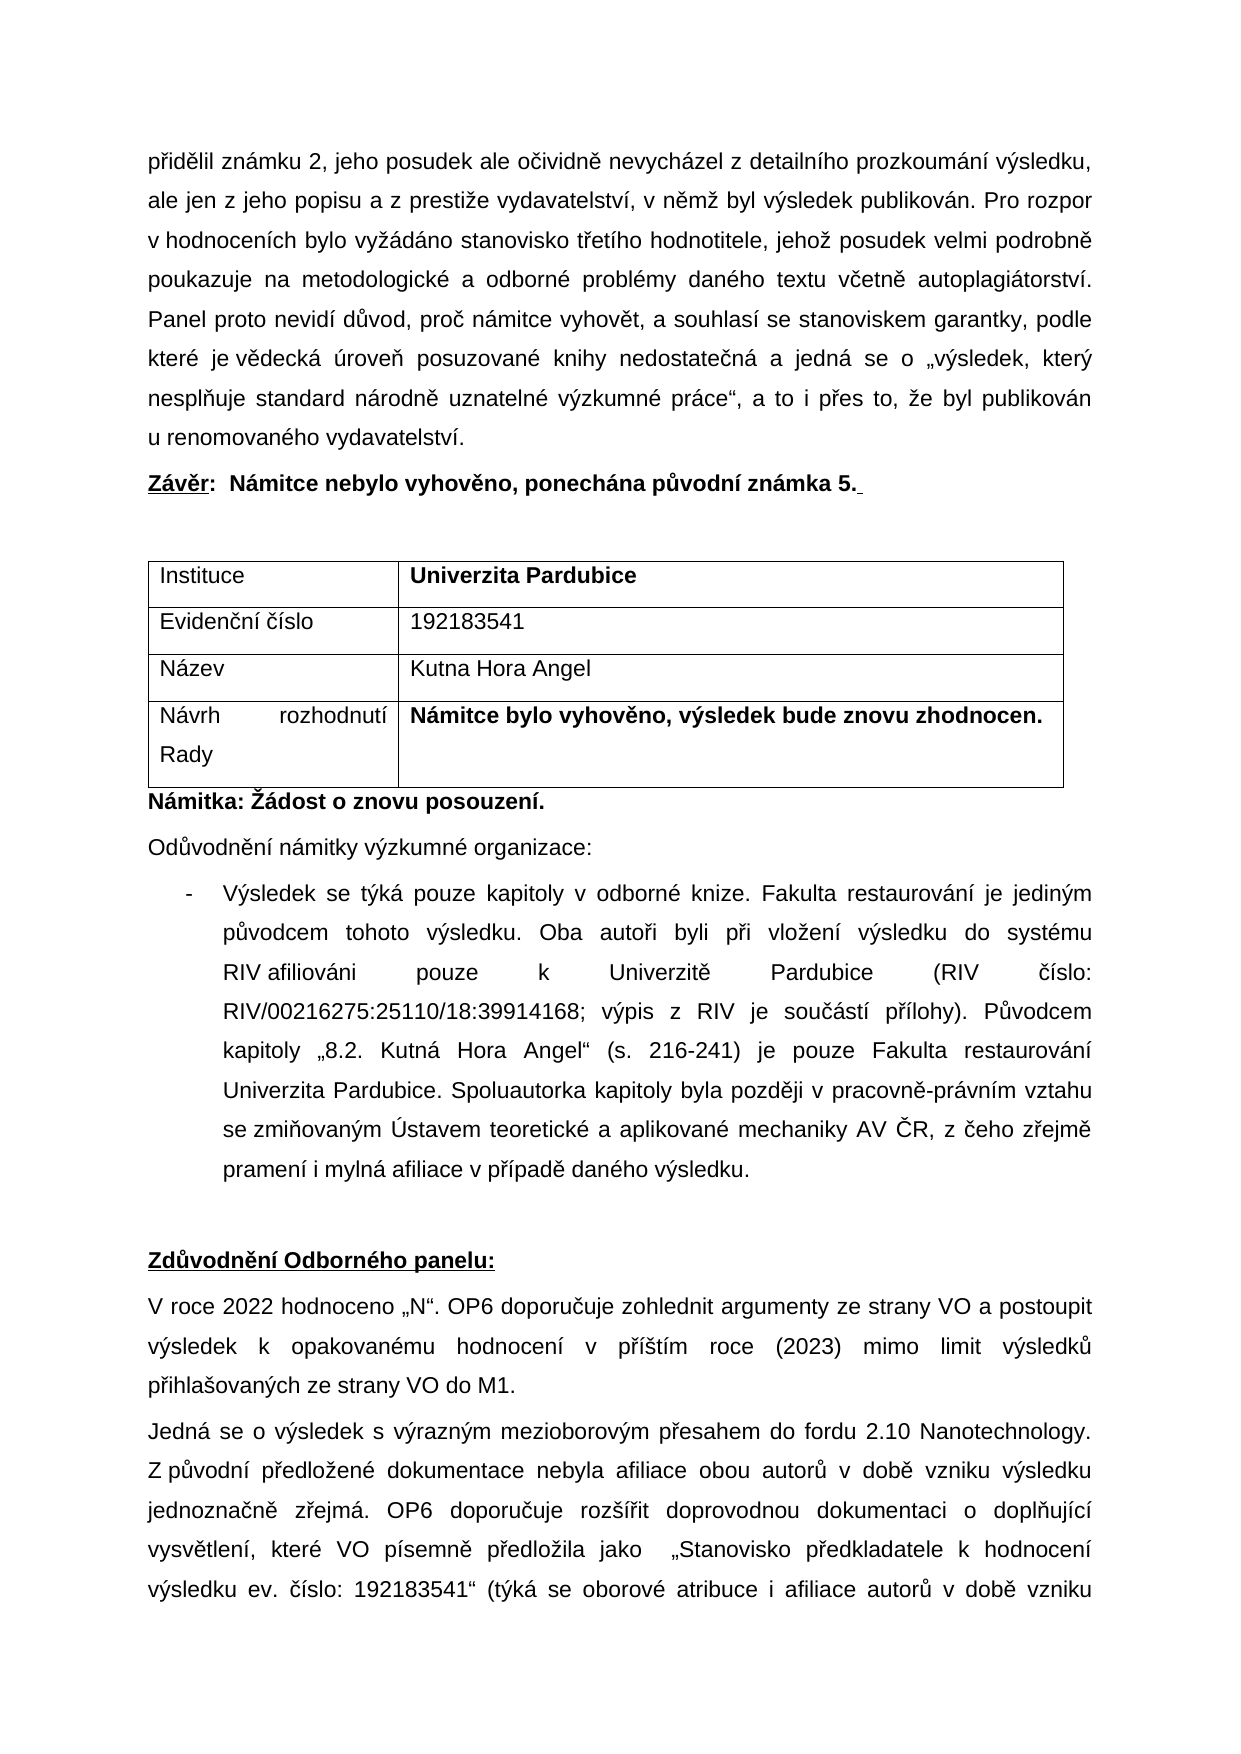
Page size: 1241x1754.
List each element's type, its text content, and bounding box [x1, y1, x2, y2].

table_cell Kutna Hora Angel [399, 655, 1063, 701]
text Závěr: Námitce nebylo vyhověno, ponechána původní známka 5. [148, 470, 1093, 496]
table_cell Název [149, 655, 398, 701]
list Výsledek se týká pouze kapitoly v odborné knize. Fakulta restaurování je jediným původcem tohoto výsledku. Oba autoři byli při vložení výsledku do systému RIV afiliováni pouze k Univerzitě Pardubice (RIV číslo: RIV/00216275:25110/18:39914168; výpis z RIV je součástí přílohy). Původcem kapitoly „8.2. Kutná Hora Angel“ (s. 216-241) je pouze Fakulta restaurování Univerzita Pardubice. Spoluautorka kapitoly byla později v pracovně-právním vztahu se zmiňovaným Ústavem teoretické a aplikované mechaniky AV ČR, z čeho zřejmě pramení i mylná afiliace v případě daného výsledku. [185, 879, 1093, 1182]
text Zdůvodnění Odborného panelu: [148, 1247, 1093, 1274]
text V roce 2022 hodnoceno „N“. OP6 doporučuje zohlednit argumenty ze strany VO a postoupit výsledek k opakovanému hodnocení v příštím roce (2023) mimo limit výsledků přihlašovaných ze strany VO do M1. [148, 1293, 1093, 1398]
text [148, 148, 1093, 450]
table_header Univerzita Pardubice [399, 562, 1063, 607]
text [148, 1418, 1093, 1602]
table_cell 192183541 [399, 608, 1063, 654]
table_cell Návrh rozhodnutí Rady [149, 702, 398, 787]
table_header Instituce [149, 562, 398, 607]
table_cell Námitce bylo vyhověno, výsledek bude znovu zhodnocen. [399, 702, 1063, 787]
table_cell Evidenční číslo [149, 608, 398, 654]
text Námitka: Žádost o znovu posouzení. [148, 788, 1093, 814]
text Odůvodnění námitky výzkumné organizace: [148, 834, 1093, 860]
